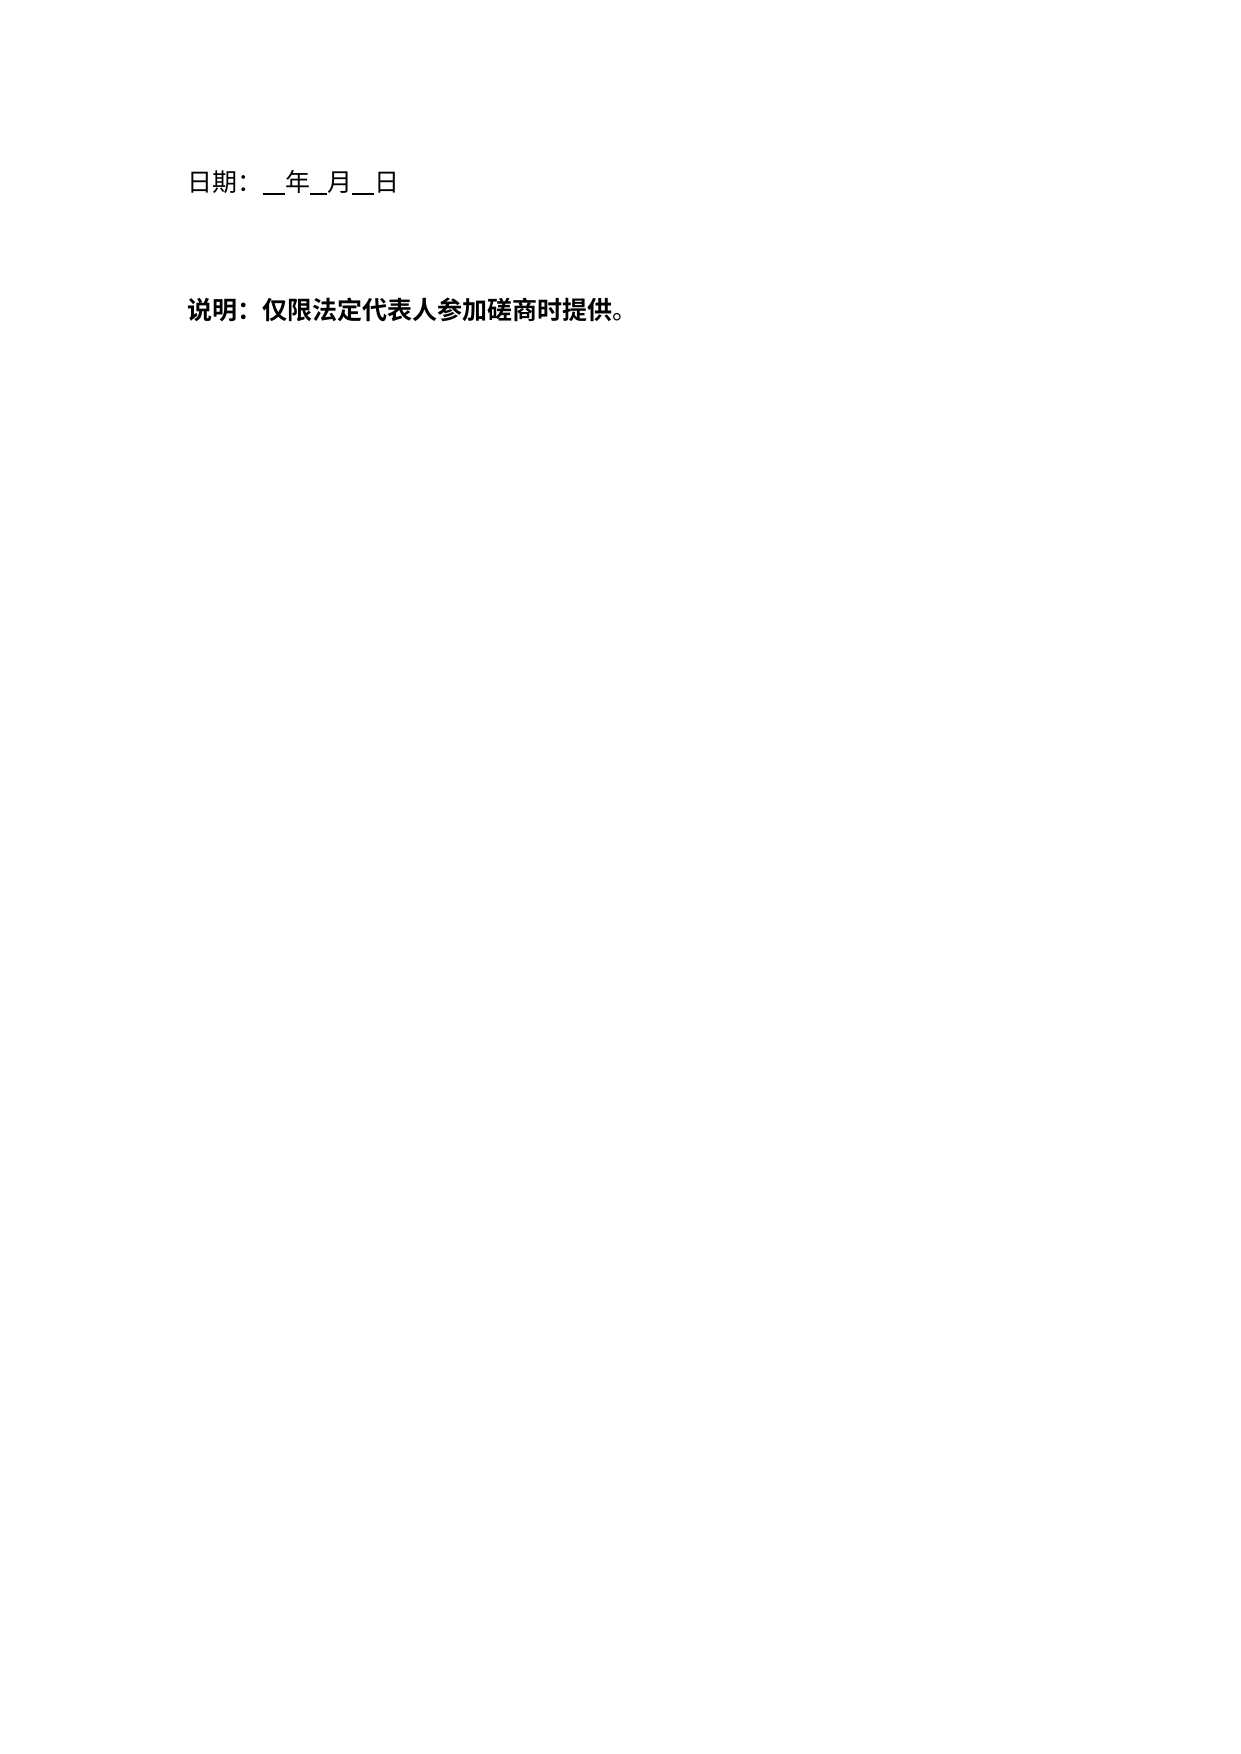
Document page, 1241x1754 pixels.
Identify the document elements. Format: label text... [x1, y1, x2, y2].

text 日期： 年 月 日 [187, 162, 1009, 198]
text 说明：仅限法定代表人参加磋商时提供。 [187, 276, 1053, 341]
